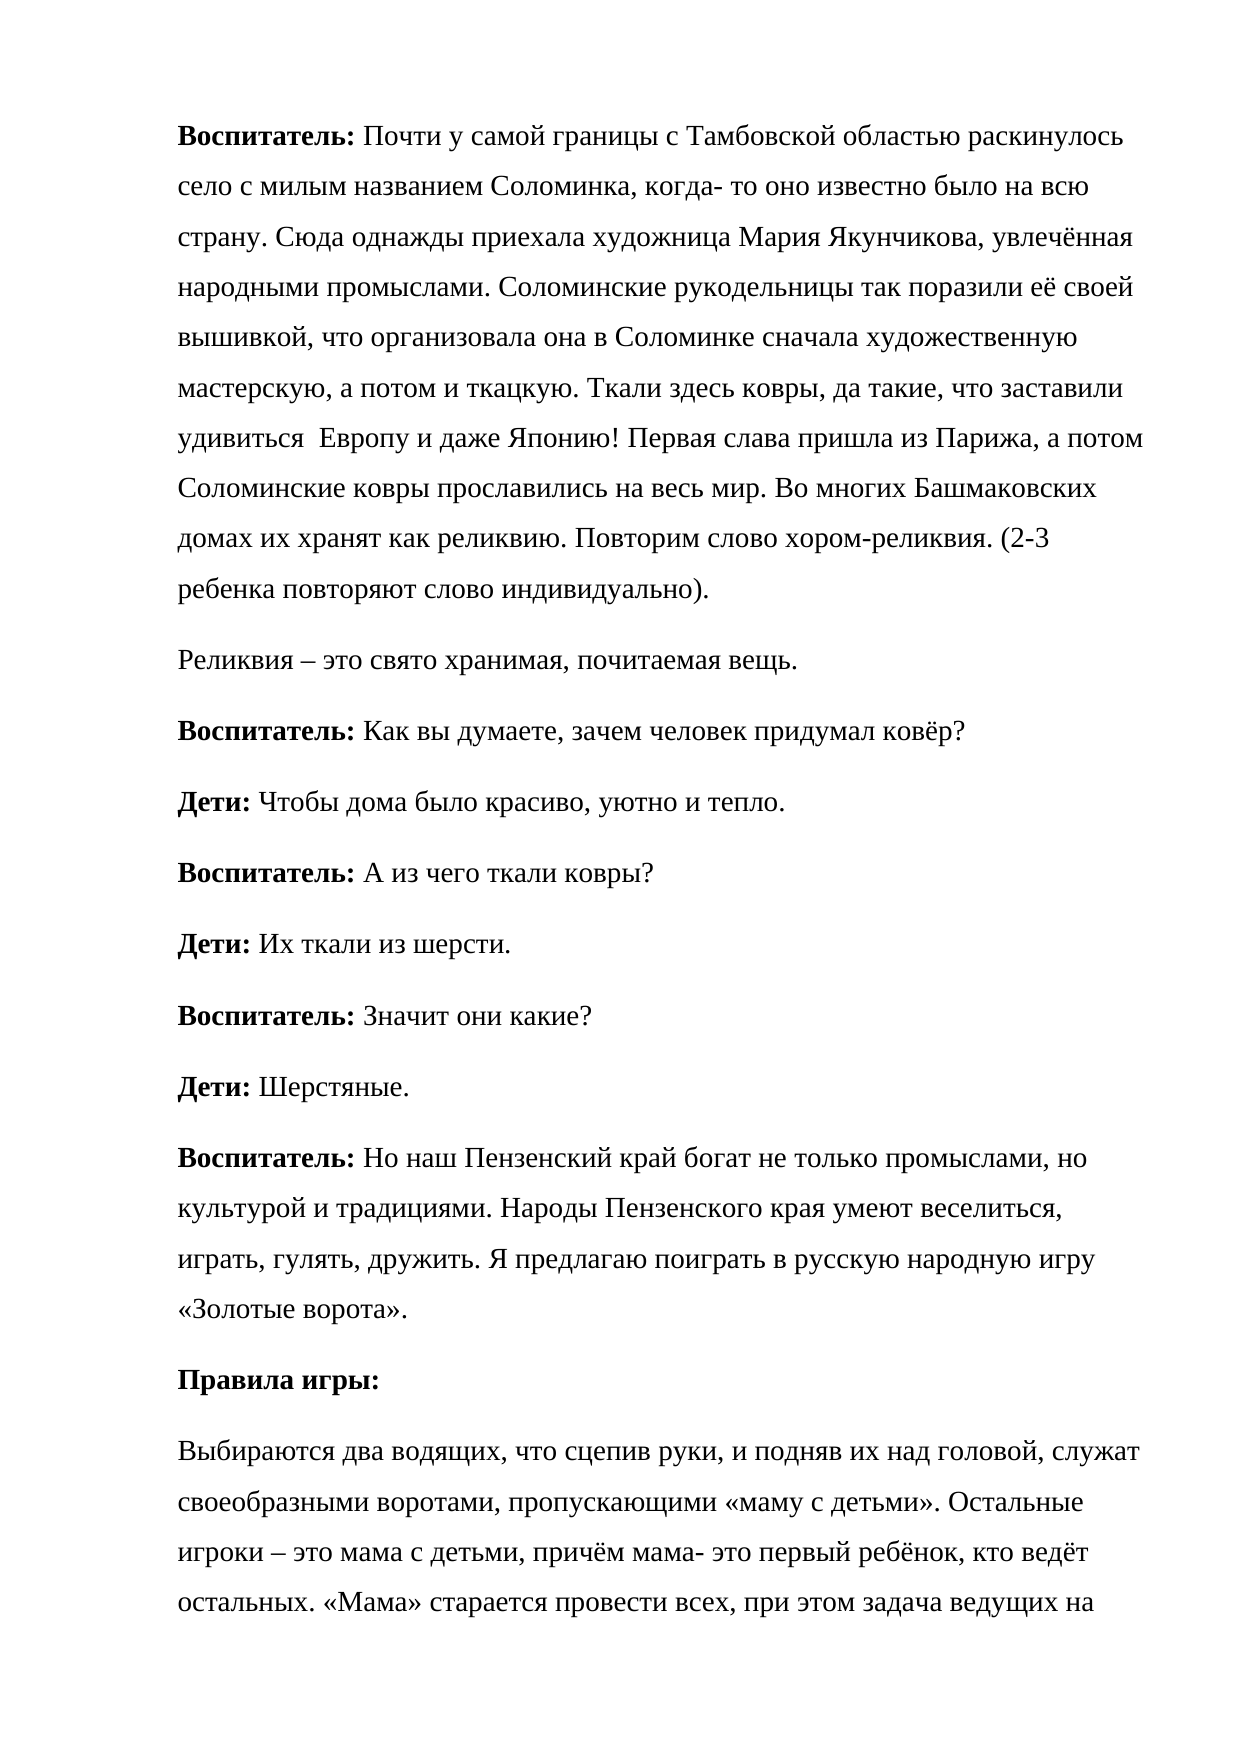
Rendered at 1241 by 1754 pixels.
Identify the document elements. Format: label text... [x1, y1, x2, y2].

text Воспитатель: Почти у самой границы с Тамбовской областью раскинулось село с милым названием Соломинка, когда- то оно известно было на всю страну. Сюда однажды приехала художница Мария Якунчикова, увлечённая народными промыслами. Соломинские рукодельницы так поразили её своей вышивкой, что организовала она в Соломинке сначала художественную мастерскую, а потом и ткацкую. Ткали здесь ковры, да такие, что заставили удивиться Европу и даже Японию! Первая слава пришла из Парижа, а потом Соломинские ковры прославились на весь мир. Во многих Башмаковских домах их хранят как реликвию. Повторим слово хором-реликвия. (2-3 ребенка повторяют слово индивидуально). [177, 118, 1152, 604]
text Реликвия – это свято хранимая, почитаемая вещь. [177, 642, 1152, 676]
text Дети: Шерстяные. [177, 1069, 1152, 1102]
text Воспитатель: Но наш Пензенский край богат не только промыслами, но культурой и традициями. Народы Пензенского края умеют веселиться, играть, гулять, дружить. Я предлагаю поиграть в русскую народную игру «Золотые ворота». [177, 1140, 1152, 1324]
text Дети: Их ткали из шерсти. [177, 927, 1152, 960]
text Воспитатель: А из чего ткали ковры? [177, 856, 1152, 889]
text Дети: Чтобы дома было красиво, уютно и тепло. [177, 784, 1152, 818]
text Правила игры: [177, 1362, 1152, 1396]
text Воспитатель: Как вы думаете, зачем человек придумал ковёр? [177, 713, 1152, 747]
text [177, 1433, 1152, 1618]
text Воспитатель: Значит они какие? [177, 998, 1152, 1031]
